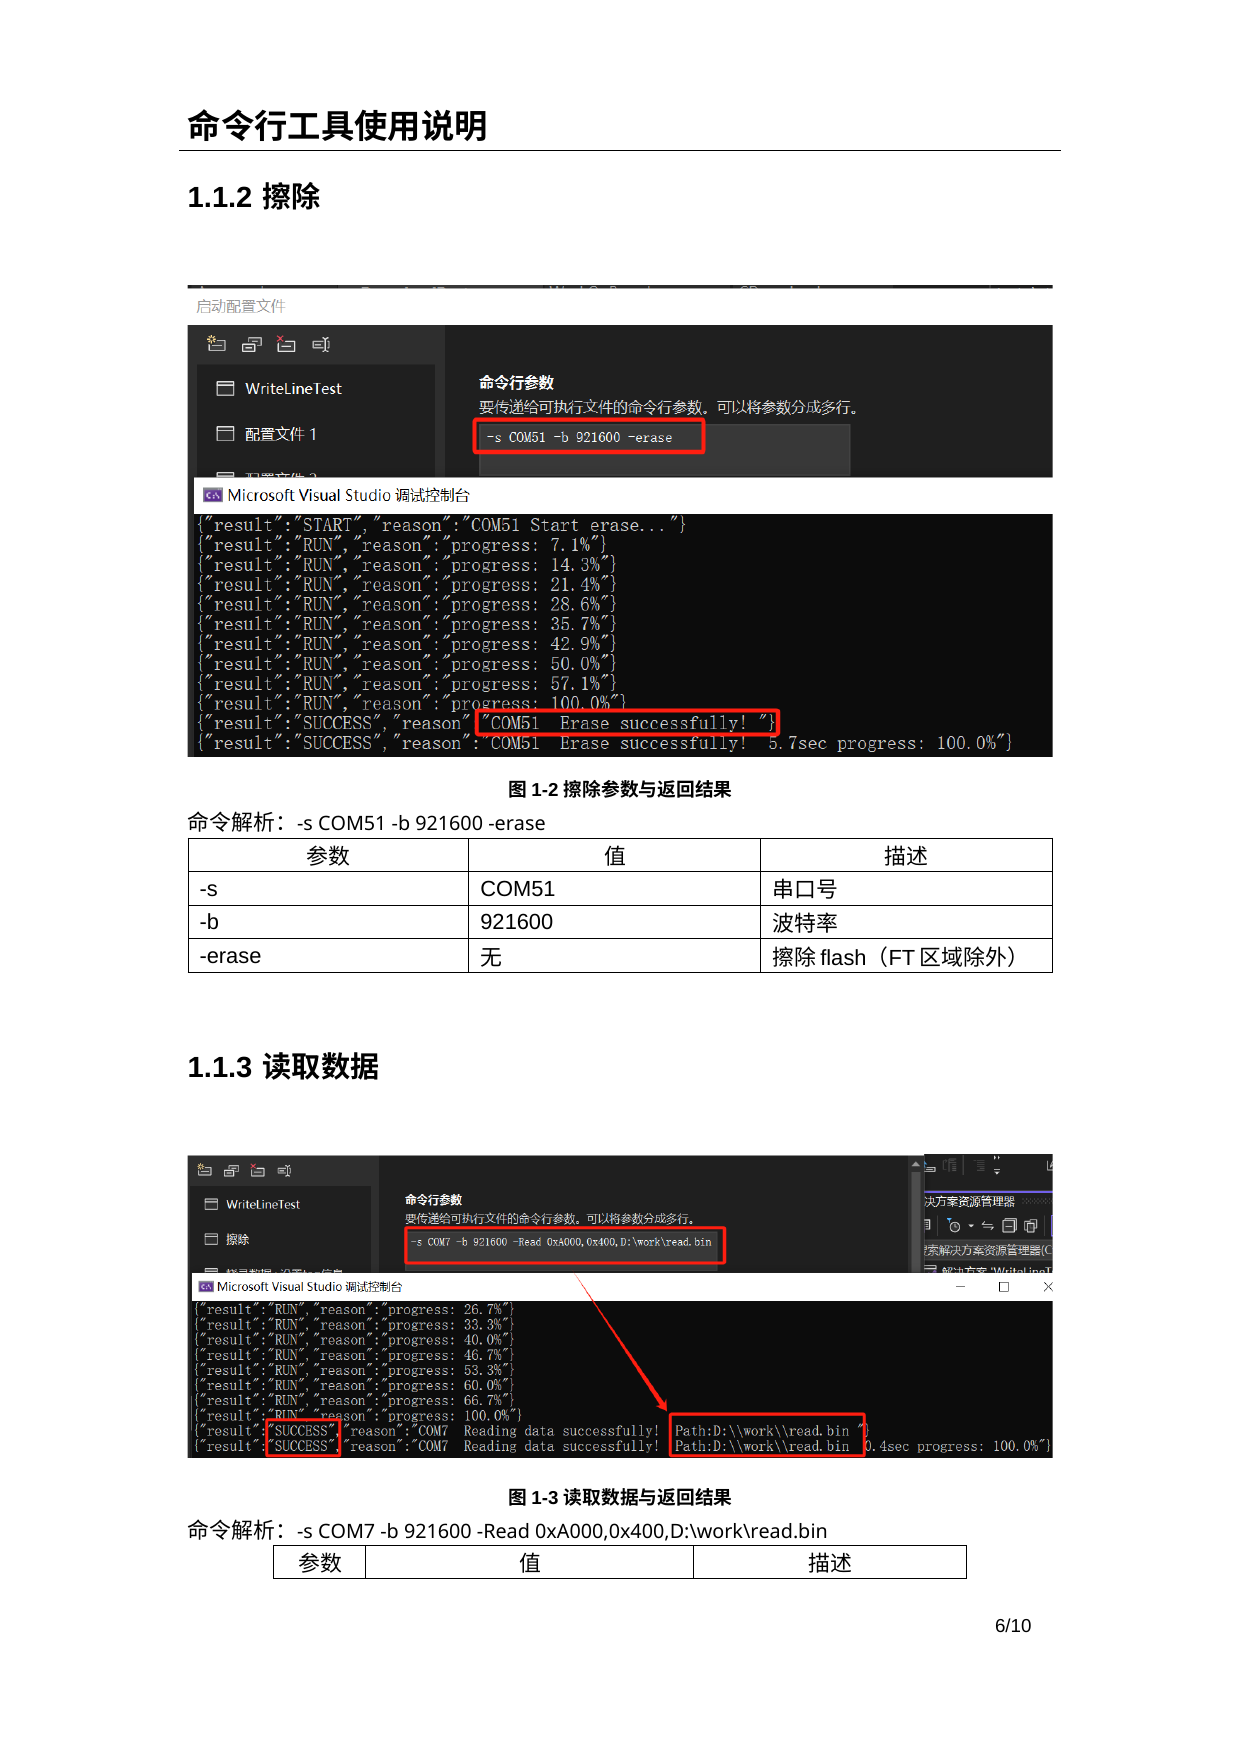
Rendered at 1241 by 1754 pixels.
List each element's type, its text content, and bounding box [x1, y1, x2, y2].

table_cell COM51 [469, 872, 760, 904]
picture [187, 1154, 1053, 1458]
text 图 1-2 擦除参数与返回结果 [187, 772, 1053, 805]
text 命令解析：-s COM51 -b 921600 -erase [187, 805, 1053, 837]
table_cell -erase [189, 939, 468, 972]
subtitle 擦除 [187, 162, 1053, 227]
text 命令解析：-s COM7 -b 921600 -Read 0xA000,0x400,D:\work\read.bin [187, 1512, 1053, 1545]
table_cell -b [189, 906, 468, 938]
table_header 描述 [694, 1546, 966, 1578]
table_cell 无 [469, 939, 760, 972]
table_header 值 [366, 1546, 693, 1578]
text 图 1-3 读取数据与返回结果 [187, 1480, 1053, 1512]
table_cell -s [189, 872, 468, 904]
table_header 描述 [761, 839, 1052, 871]
table_header 参数 [274, 1546, 365, 1578]
table_header 参数 [189, 839, 468, 871]
table_cell 串口号 [761, 872, 1052, 904]
table_cell 921600 [469, 906, 760, 938]
picture [187, 285, 1053, 757]
subtitle 读取数据 [187, 1032, 1053, 1097]
table_cell 擦除flash（FT区域除外） [761, 939, 1052, 972]
table_cell 波特率 [761, 906, 1052, 938]
table_header 值 [469, 839, 760, 871]
